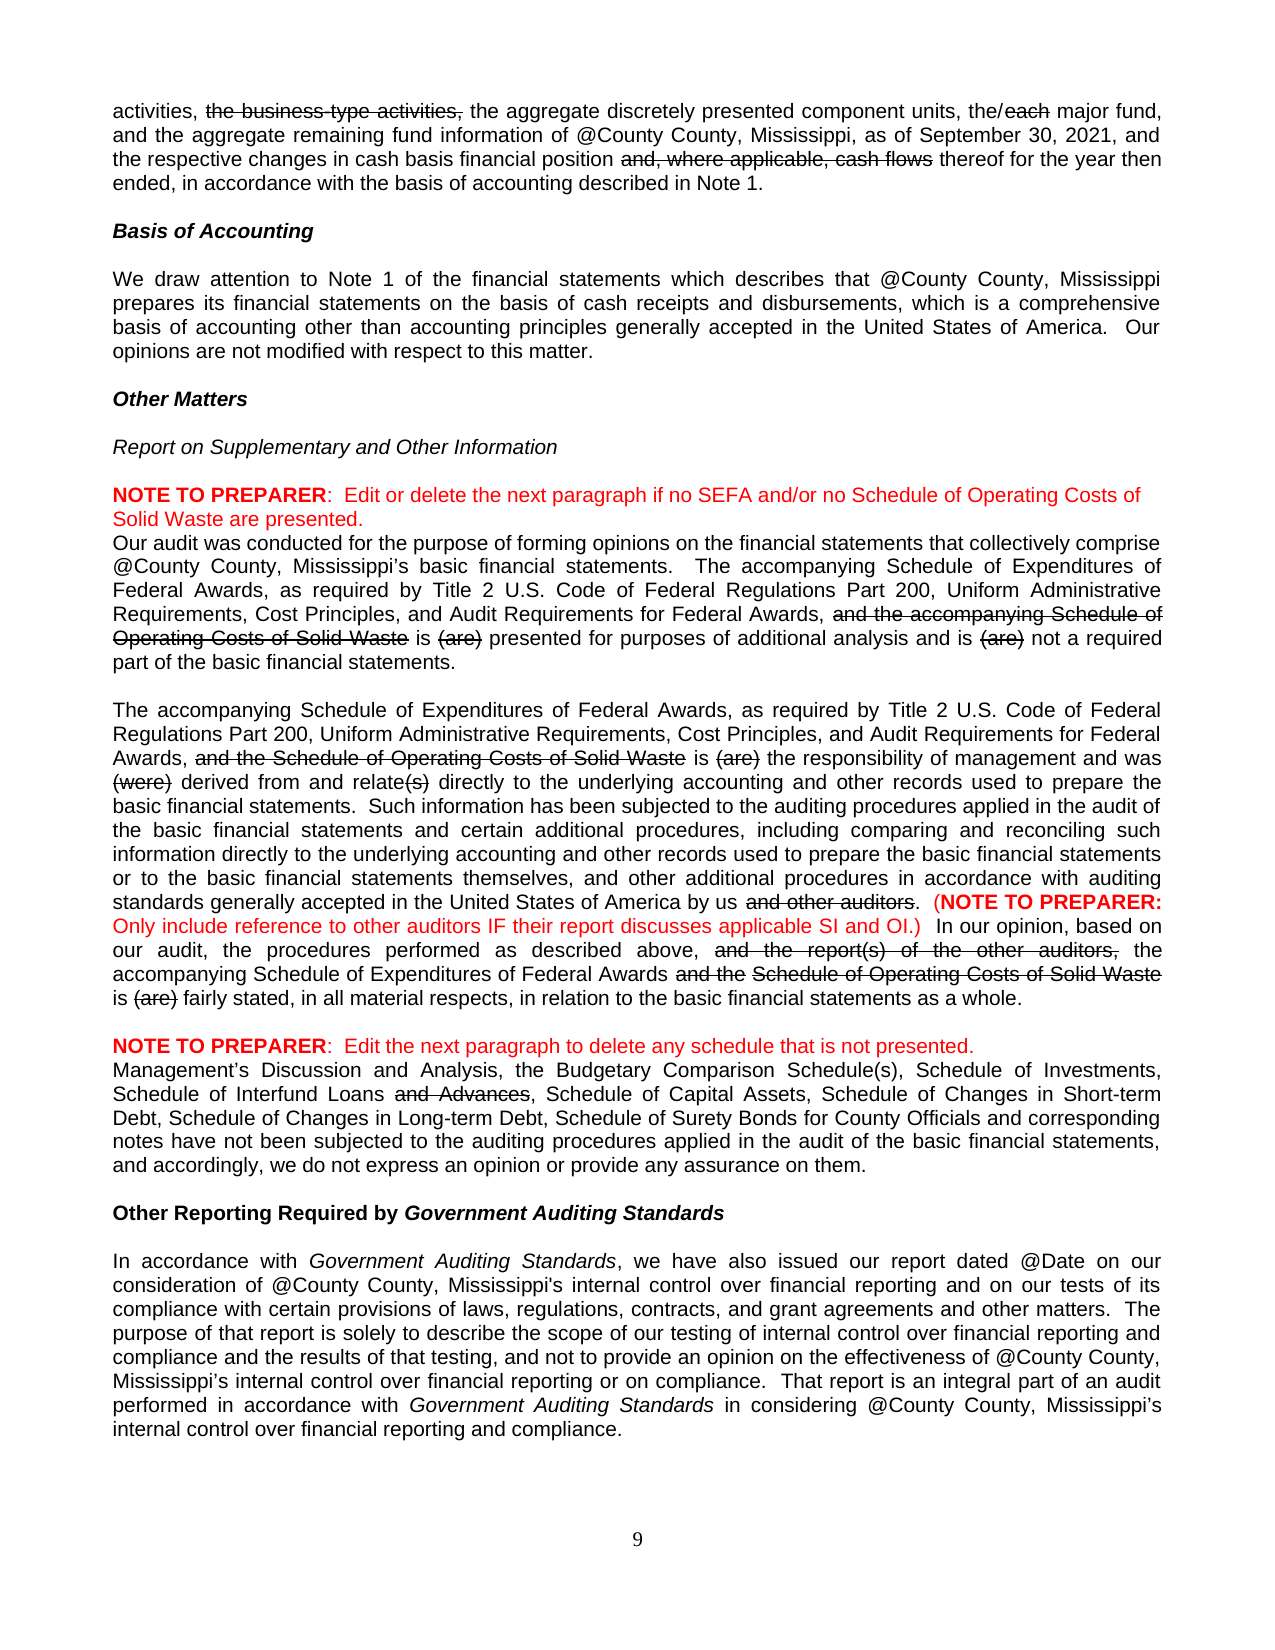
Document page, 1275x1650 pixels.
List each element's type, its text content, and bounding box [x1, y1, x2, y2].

text Basis of Accounting [112, 219, 1162, 243]
text NOTE TO PREPARER: Edit or delete the next paragraph if no SEFA and/or no Schedule of Operating Costs of Solid Waste are presented. [112, 482, 1162, 530]
text Other Reporting Required by Government Auditing Standards [112, 1201, 1162, 1225]
text Other Matters [112, 387, 1162, 411]
text NOTE TO PREPARER: Edit the next paragraph to delete any schedule that is not presented. [112, 1033, 1162, 1057]
text The accompanying Schedule of Expenditures of Federal Awards, as required by Title 2 U.S. Code of Federal Regulations Part 200, Uniform Administrative Requirements, Cost Principles, and Audit Requirements for Federal Awards, and the Schedule of Operating Costs of Solid Waste is (are) the responsibility of management and was (were) derived from and relate(s) directly to the underlying accounting and other records used to prepare the basic financial statements. Such information has been subjected to the auditing procedures applied in the audit of the basic financial statements and certain additional procedures, including comparing and reconciling such information directly to the underlying accounting and other records used to prepare the basic financial statements or to the basic financial statements themselves, and other additional procedures in accordance with auditing standards generally accepted in the United States of America by us and other auditors. (NOTE TO PREPARER: Only include reference to other auditors IF their report discusses applicable SI and OI.) In our opinion, based on our audit, the procedures performed as described above, and the report(s) of the other auditors, the accompanying Schedule of Expenditures of Federal Awards and the Schedule of Operating Costs of Solid Waste is (are) fairly stated, in all material respects, in relation to the basic financial statements as a whole. [112, 698, 1162, 1009]
text Report on Supplementary and Other Information [112, 434, 1162, 458]
text In accordance with Government Auditing Standards, we have also issued our report dated @Date on our consideration of @County County, Mississippi's internal control over financial reporting and on our tests of its compliance with certain provisions of laws, regulations, contracts, and grant agreements and other matters. The purpose of that report is solely to describe the scope of our testing of internal control over financial reporting and compliance and the results of that testing, and not to provide an opinion on the effectiveness of @County County, Mississippi’s internal control over financial reporting or on compliance. That report is an integral part of an audit performed in accordance with Government Auditing Standards in considering @County County, Mississippi’s internal control over financial reporting and compliance. [112, 1249, 1162, 1441]
text We draw attention to Note 1 of the financial statements which describes that @County County, Mississippi prepares its financial statements on the basis of cash receipts and disbursements, which is a comprehensive basis of accounting other than accounting principles generally accepted in the United States of America. Our opinions are not modified with respect to this matter. [112, 267, 1162, 363]
text Management’s Discussion and Analysis, the Budgetary Comparison Schedule(s), Schedule of Investments, Schedule of Interfund Loans and Advances, Schedule of Capital Assets, Schedule of Changes in Short-term Debt, Schedule of Changes in Long-term Debt, Schedule of Surety Bonds for County Officials and corresponding notes have not been subjected to the auditing procedures applied in the audit of the basic financial statements, and accordingly, we do not express an opinion or provide any assurance on them. [112, 1057, 1162, 1177]
text Our audit was conducted for the purpose of forming opinions on the financial statements that collectively comprise @County County, Mississippi’s basic financial statements. The accompanying Schedule of Expenditures of Federal Awards, as required by Title 2 U.S. Code of Federal Regulations Part 200, Uniform Administrative Requirements, Cost Principles, and Audit Requirements for Federal Awards, and the accompanying Schedule of Operating Costs of Solid Waste is (are) presented for purposes of additional analysis and is (are) not a required part of the basic financial statements. [112, 530, 1162, 674]
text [112, 99, 1162, 195]
